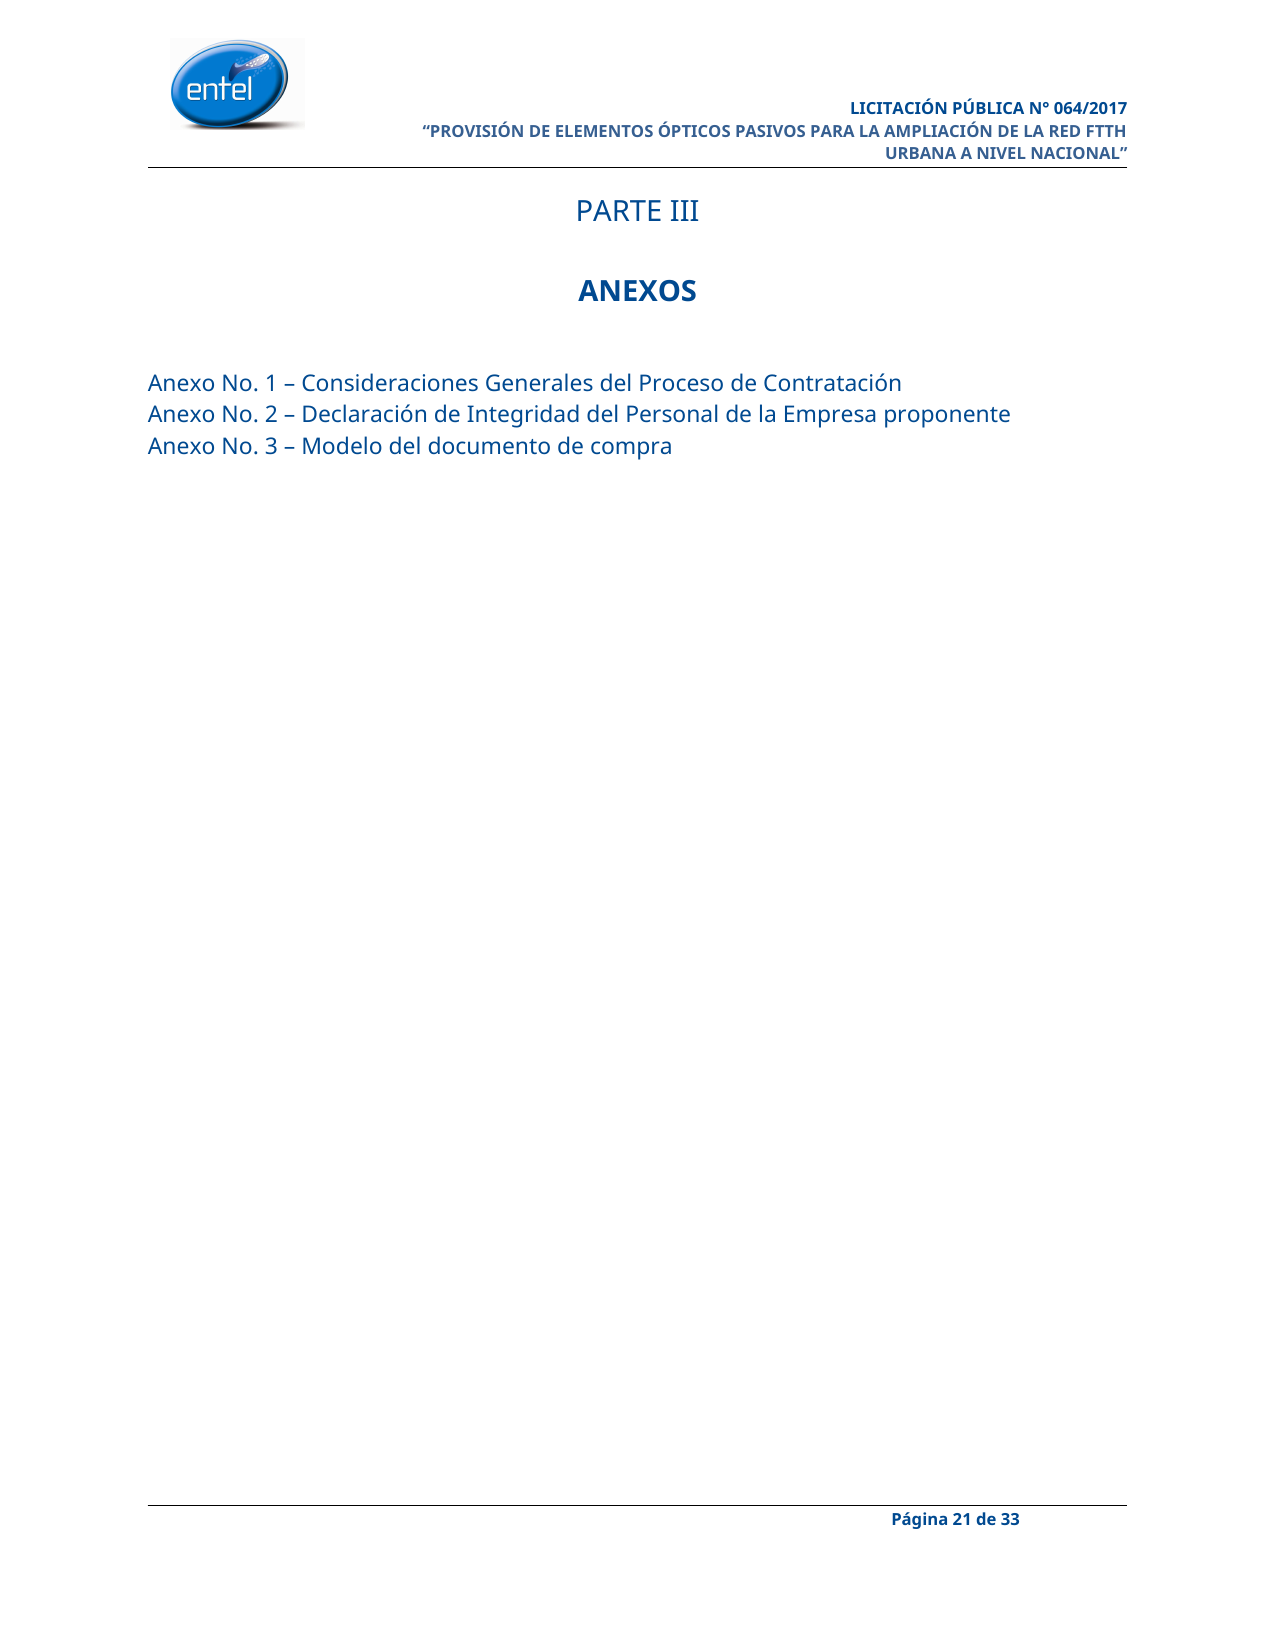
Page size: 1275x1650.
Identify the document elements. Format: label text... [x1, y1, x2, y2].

text Anexo No. 2 – Declaración de Integridad del Personal de la Empresa proponente [148, 398, 1127, 429]
text Anexo No. 3 – Modelo del documento de compra [148, 429, 1127, 461]
text ANEXOS [148, 270, 1127, 309]
picture [170, 38, 305, 130]
text Anexo No. 1 – Consideraciones Generales del Proceso de Contratación [148, 367, 1127, 398]
text PARTE III [148, 191, 1127, 230]
